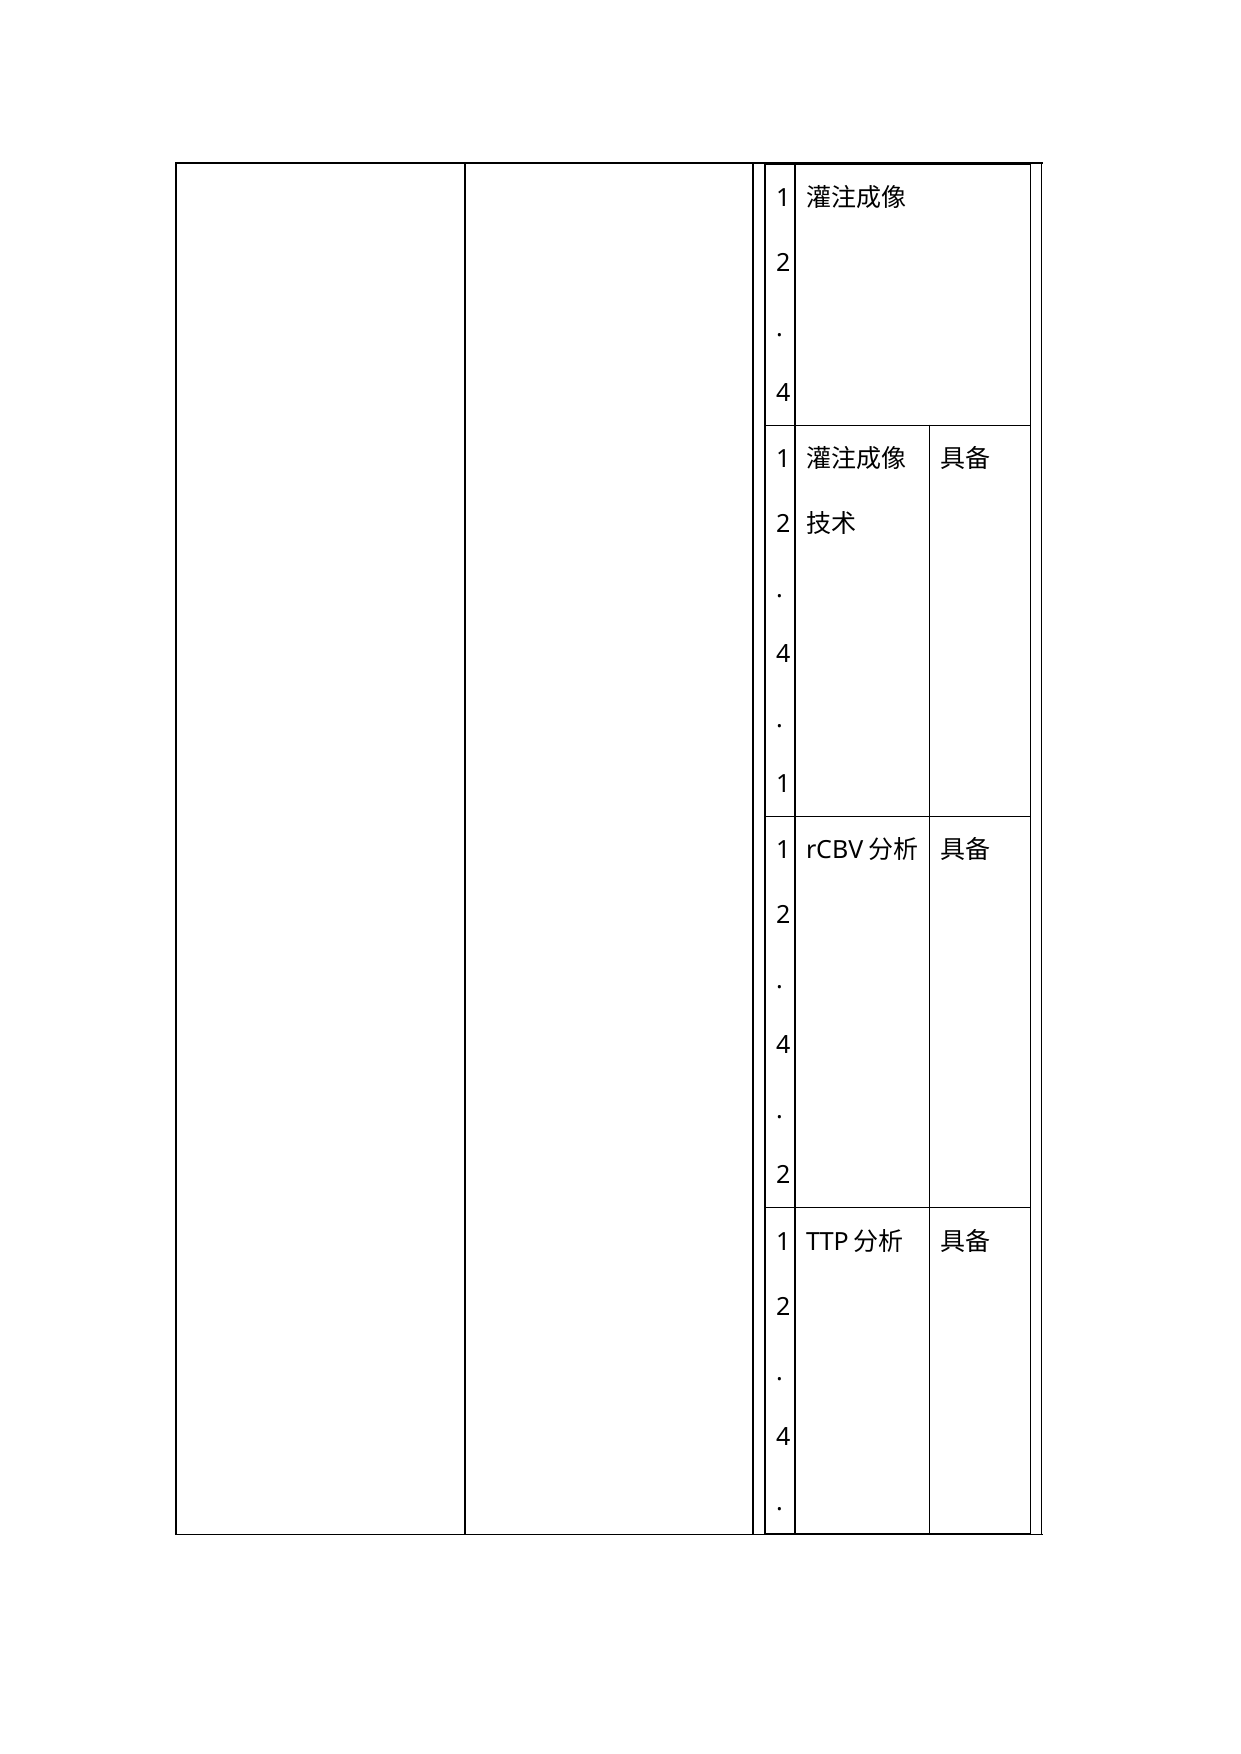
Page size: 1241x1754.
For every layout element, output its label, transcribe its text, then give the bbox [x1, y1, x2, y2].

table_cell [796, 1208, 929, 1533]
table_cell [930, 426, 1030, 816]
table_cell [930, 817, 1030, 1207]
table_cell [1031, 164, 1041, 1534]
table_cell [766, 817, 794, 1207]
table_cell [796, 817, 929, 1207]
table_cell [930, 1208, 1030, 1533]
table_cell [754, 164, 764, 1534]
table_cell [766, 165, 794, 425]
table_cell [796, 426, 929, 816]
table_cell [796, 165, 1030, 425]
table_cell [766, 1208, 794, 1533]
table_cell [177, 164, 464, 1534]
table_cell 1 [466, 164, 752, 1534]
table_cell [766, 426, 794, 816]
